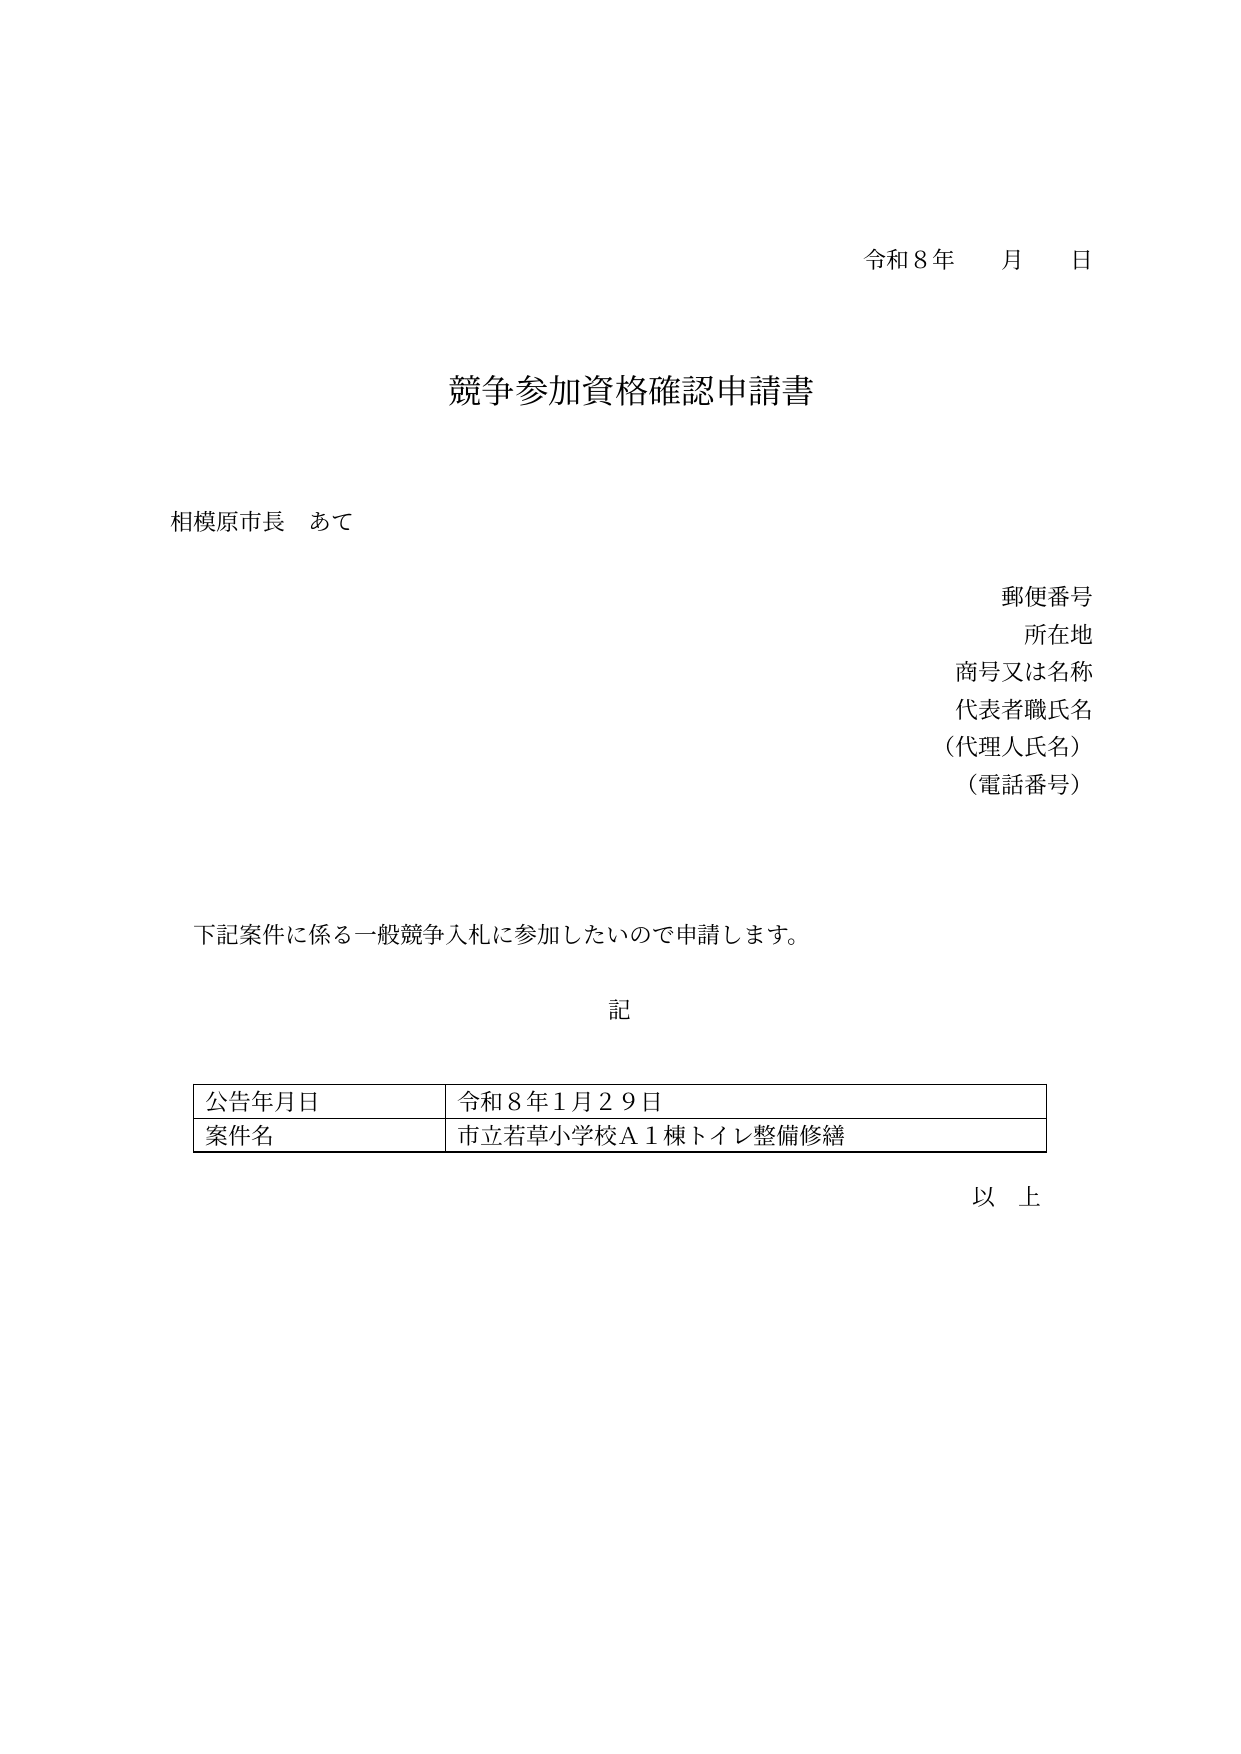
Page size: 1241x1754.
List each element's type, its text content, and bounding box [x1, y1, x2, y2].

table_cell 市立若草小学校Ａ１棟トイレ整備修繕 [446, 1119, 1046, 1151]
text 商号又は名称 [171, 652, 1092, 689]
text 相模原市長 あて [171, 502, 1092, 539]
text 代表者職氏名 [171, 689, 1092, 727]
text 令和８年 月 日 [148, 239, 1092, 277]
table_header 公告年月日 [194, 1085, 445, 1117]
text 所在地 [171, 614, 1092, 652]
text 以 上 [148, 1177, 1092, 1214]
text 郵便番号 [171, 577, 1092, 614]
text 下記案件に係る一般競争入札に参加したいので申請します。 [171, 914, 1092, 952]
text （代理人氏名） [171, 727, 1092, 764]
table_header 令和８年１月２９日 [446, 1085, 1046, 1117]
subtitle 記 [148, 989, 1092, 1027]
text 競争参加資格確認申請書 [171, 352, 1092, 427]
table_cell 案件名 [194, 1119, 445, 1151]
text （電話番号） [171, 764, 1092, 802]
